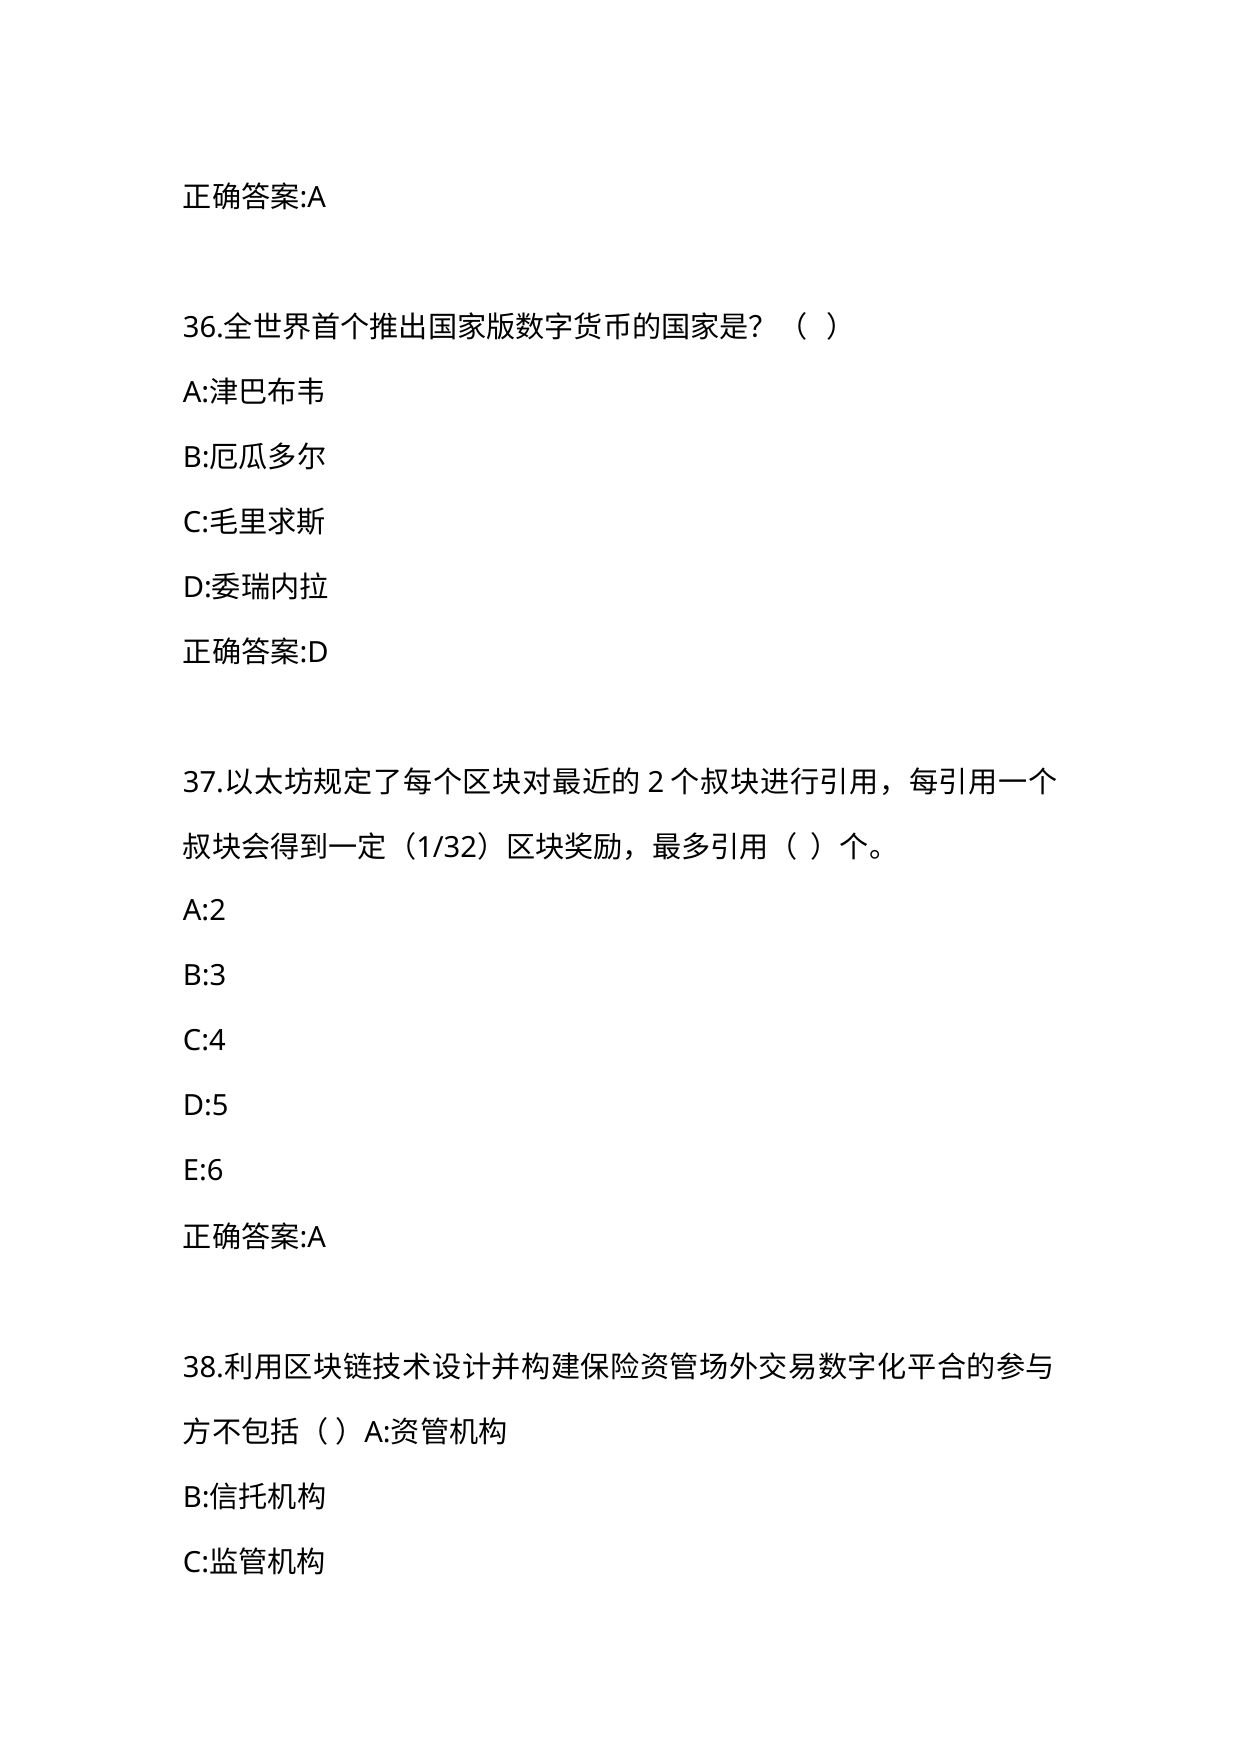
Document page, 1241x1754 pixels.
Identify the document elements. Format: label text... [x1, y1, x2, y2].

text 正确答案:A [183, 162, 1058, 227]
text E:6 [183, 1137, 1058, 1202]
text C:监管机构 [183, 1527, 1058, 1592]
text C:4 [183, 1007, 1058, 1072]
text D:5 [183, 1072, 1058, 1137]
text C:毛里求斯 [183, 487, 1058, 552]
text B:3 [183, 942, 1058, 1007]
text B:信托机构 [183, 1462, 1058, 1527]
text 37.以太坊规定了每个区块对最近的2个叔块进行引用，每引用一个叔块会得到一定（1/32）区块奖励，最多引用（ ）个。 [183, 747, 1058, 877]
text B:厄瓜多尔 [183, 422, 1058, 487]
text A:2 [183, 877, 1058, 942]
text D:委瑞内拉 [183, 552, 1058, 617]
text 38.利用区块链技术设计并构建保险资管场外交易数字化平合的参与方不包括（ ）A:资管机构 [183, 1332, 1058, 1462]
text 正确答案:A [183, 1202, 1058, 1267]
text A:津巴布韦 [183, 357, 1058, 422]
text 36.全世界首个推出国家版数字货币的国家是？（ ） [183, 292, 1058, 357]
text 正确答案:D [183, 617, 1058, 682]
